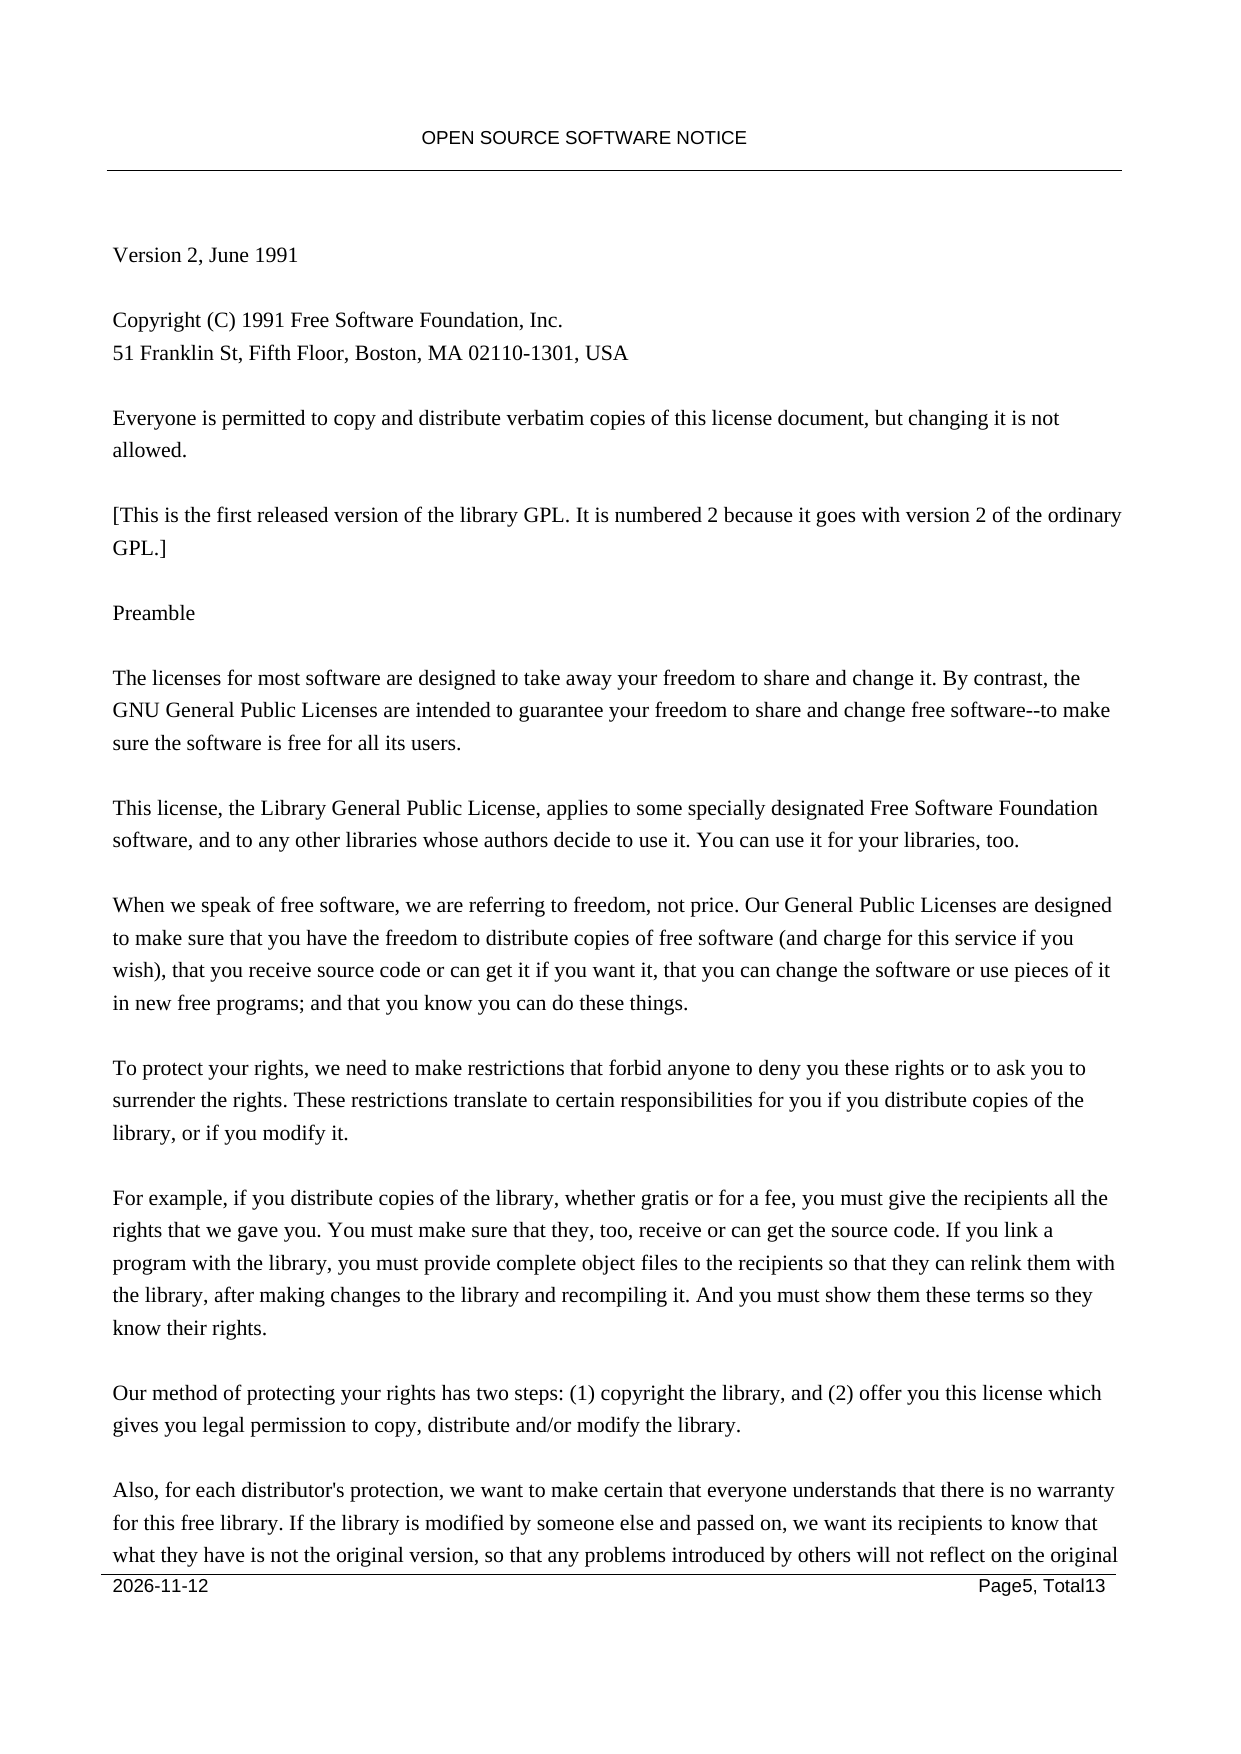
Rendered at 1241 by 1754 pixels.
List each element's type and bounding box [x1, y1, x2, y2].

text [112, 206, 1128, 1571]
